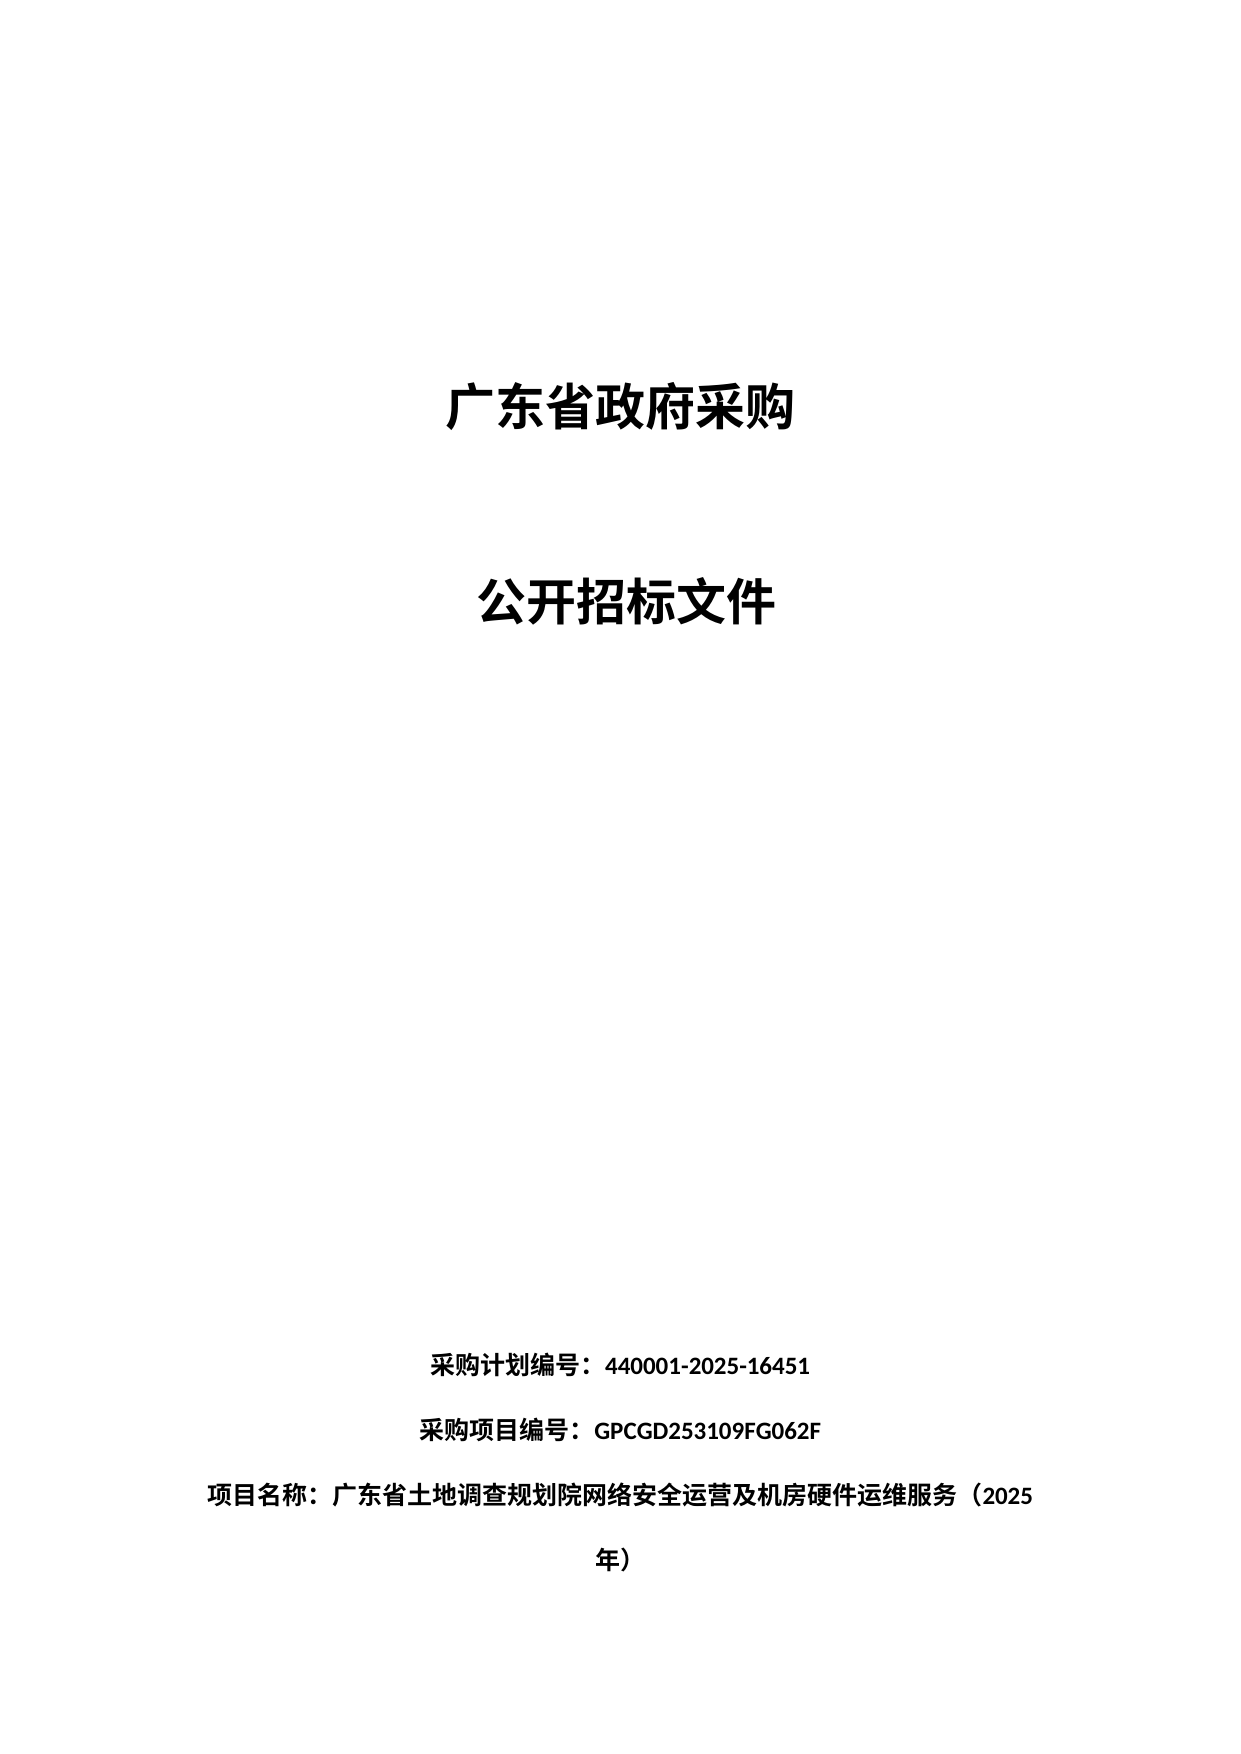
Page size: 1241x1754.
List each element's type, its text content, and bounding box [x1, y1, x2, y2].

text 采购计划编号：440001-2025-16451 [187, 1332, 1053, 1397]
text 项目名称：广东省土地调查规划院网络安全运营及机房硬件运维服务（2025年） [187, 1462, 1053, 1592]
text 采购项目编号：GPCGD253109FG062F [187, 1397, 1053, 1462]
text 公开招标文件 [187, 552, 1053, 1332]
text 广东省政府采购 [187, 357, 1053, 454]
